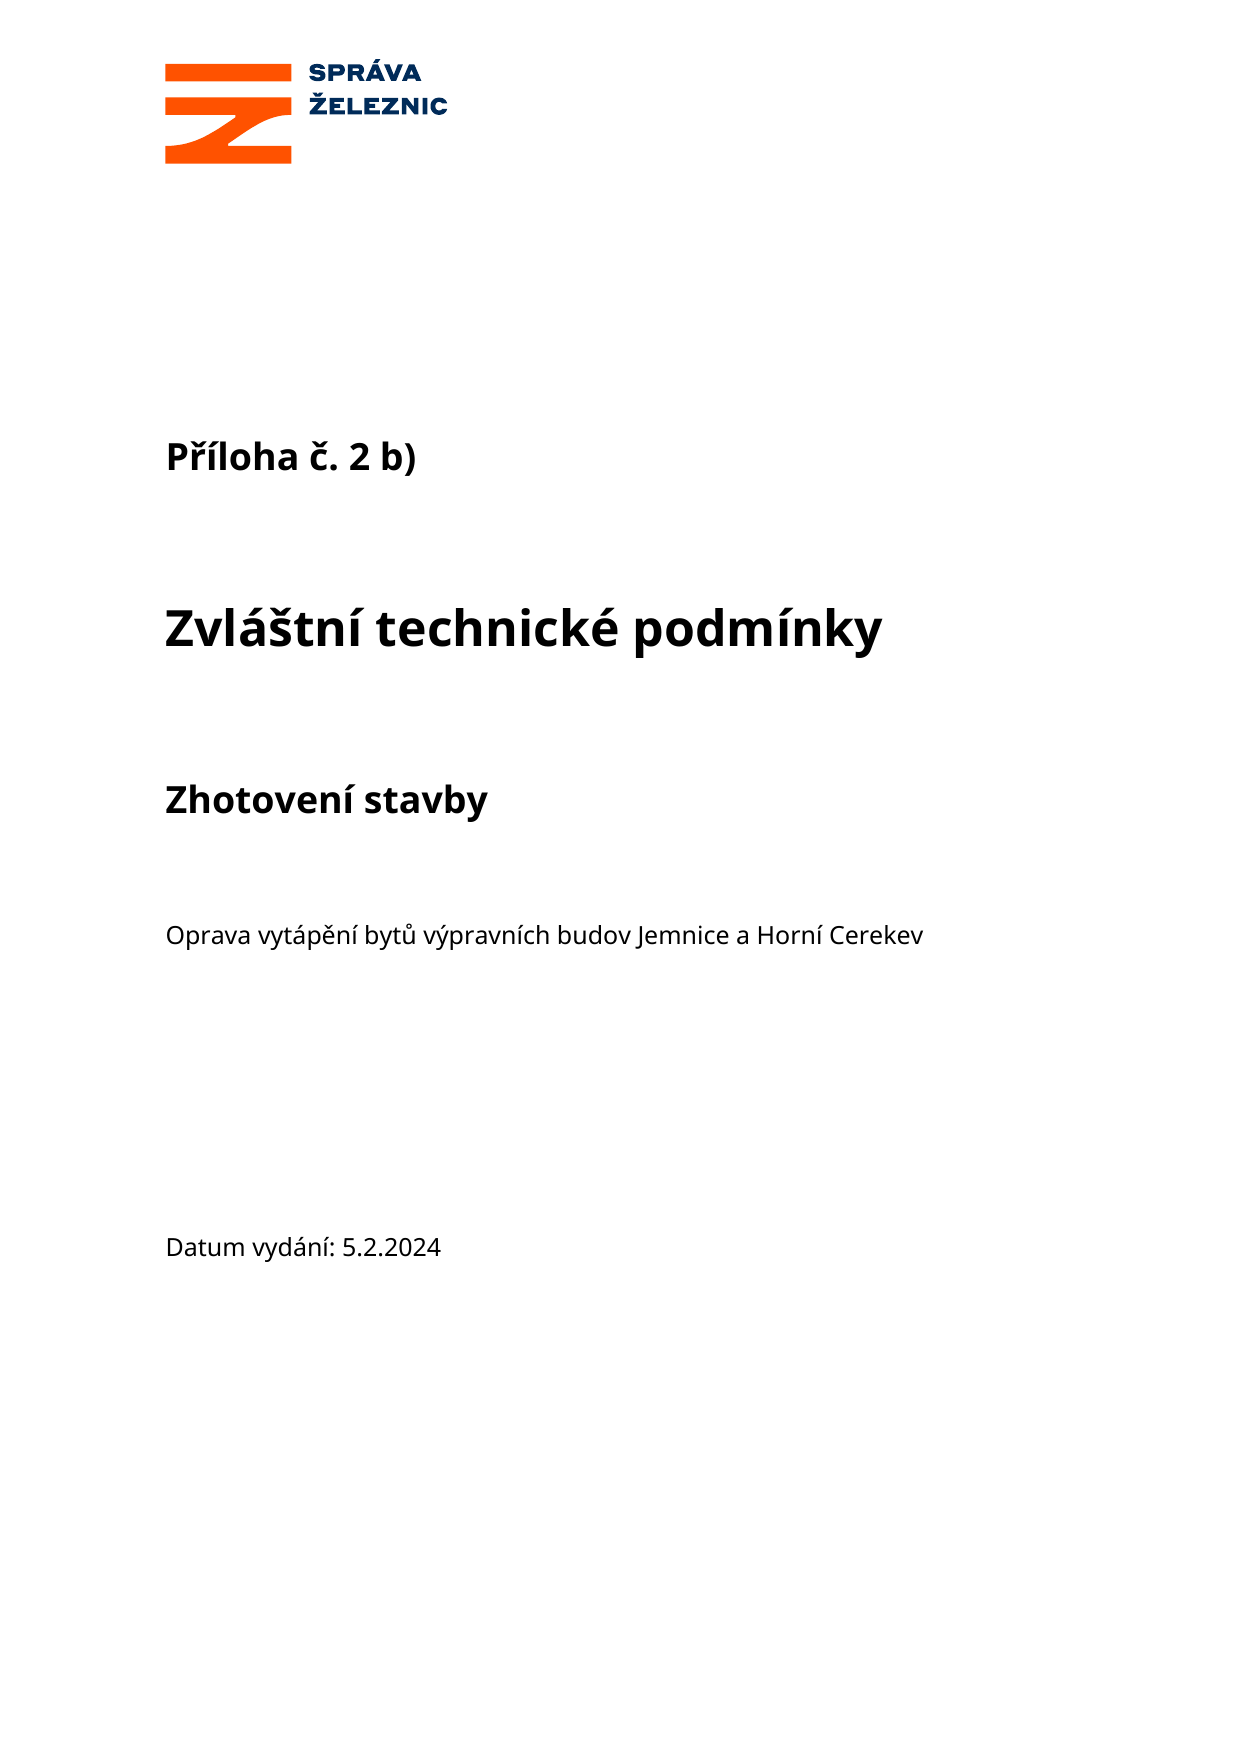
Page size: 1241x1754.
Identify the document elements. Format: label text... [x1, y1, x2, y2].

text Příloha č. 2 b) [165, 431, 1075, 482]
text Zvláštní technické podmínky [165, 593, 1075, 661]
text Zhotovení stavby [165, 774, 1075, 825]
text Datum vydání: 5.2.2024 [165, 1229, 1075, 1263]
